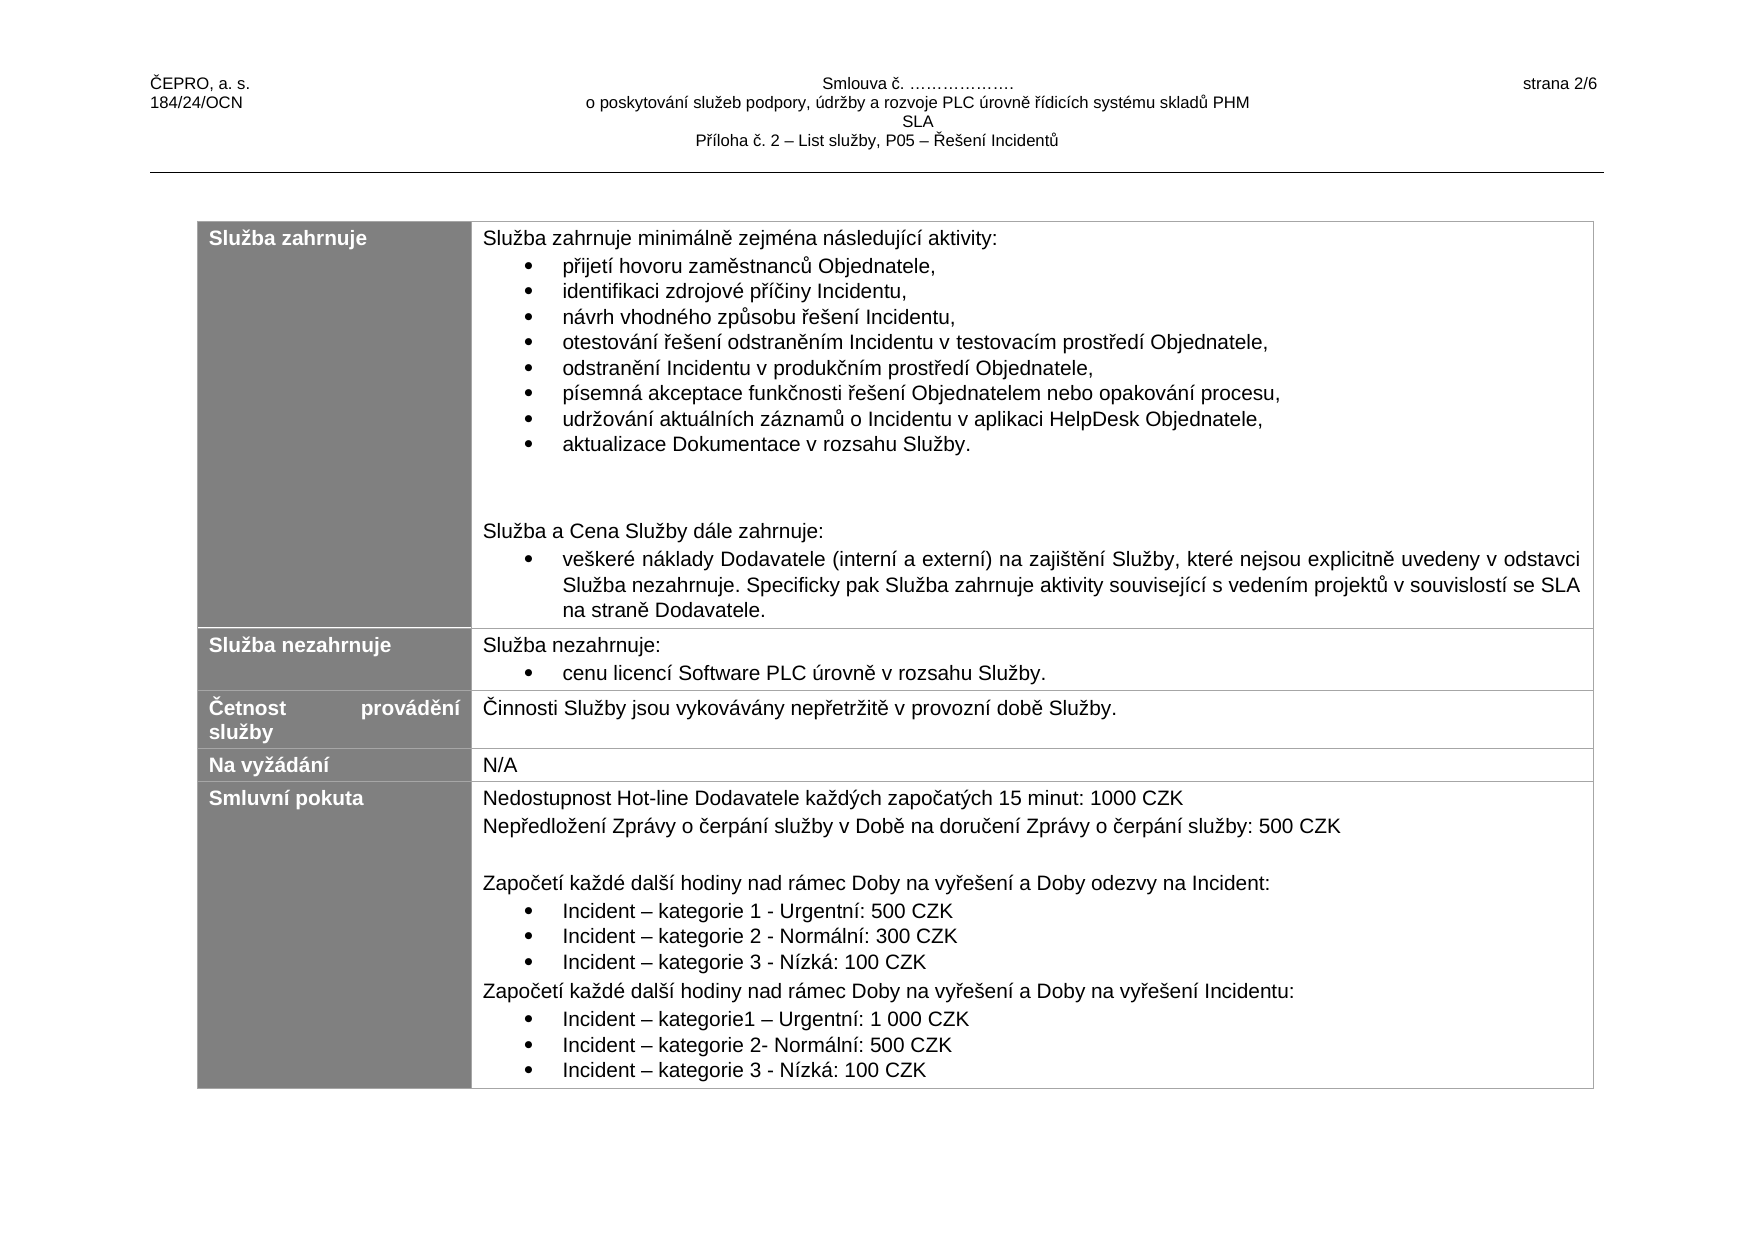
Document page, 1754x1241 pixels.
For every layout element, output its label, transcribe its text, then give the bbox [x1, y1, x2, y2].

table_cell Služba nezahrnuje [198, 629, 471, 690]
table_cell N/A [472, 749, 1593, 781]
table_cell Služba zahrnuje minimálně zejména následující aktivity: přijetí hovoru zaměstnanců Objednatele, identifikaci zdrojové příčiny Incidentu, návrh vhodného způsobu řešení Incidentu, otestování řešení odstraněním Incidentu v testovacím prostředí Objednatele, odstranění Incidentu v produkčním prostředí Objednatele, písemná akceptace funkčnosti řešení Objednatelem nebo opakování procesu, udržování aktuálních záznamů o Incidentu v aplikaci HelpDesk Objednatele, aktualizace Dokumentace v rozsahu Služby. Služba a Cena Služby dále zahrnuje: veškeré náklady Dodavatele (interní a externí) na zajištění Služby, které nejsou explicitně uvedeny v odstavci Služba nezahrnuje. Specificky pak Služba zahrnuje aktivity související s vedením projektů v souvislostí se SLA na straně Dodavatele. [472, 222, 1593, 627]
table_cell Služba nezahrnuje: cenu licencí Software PLC úrovně v rozsahu Služby. [472, 629, 1593, 690]
table_cell Smluvní pokuta [198, 782, 471, 1088]
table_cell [472, 782, 1593, 1088]
table_cell Činnosti Služby jsou vykovávány nepřetržitě v provozní době Služby. [472, 691, 1593, 748]
table_cell Na vyžádání [198, 749, 471, 781]
table_cell Četnost provádění služby [198, 691, 471, 748]
table_cell Služba zahrnuje [198, 222, 471, 627]
